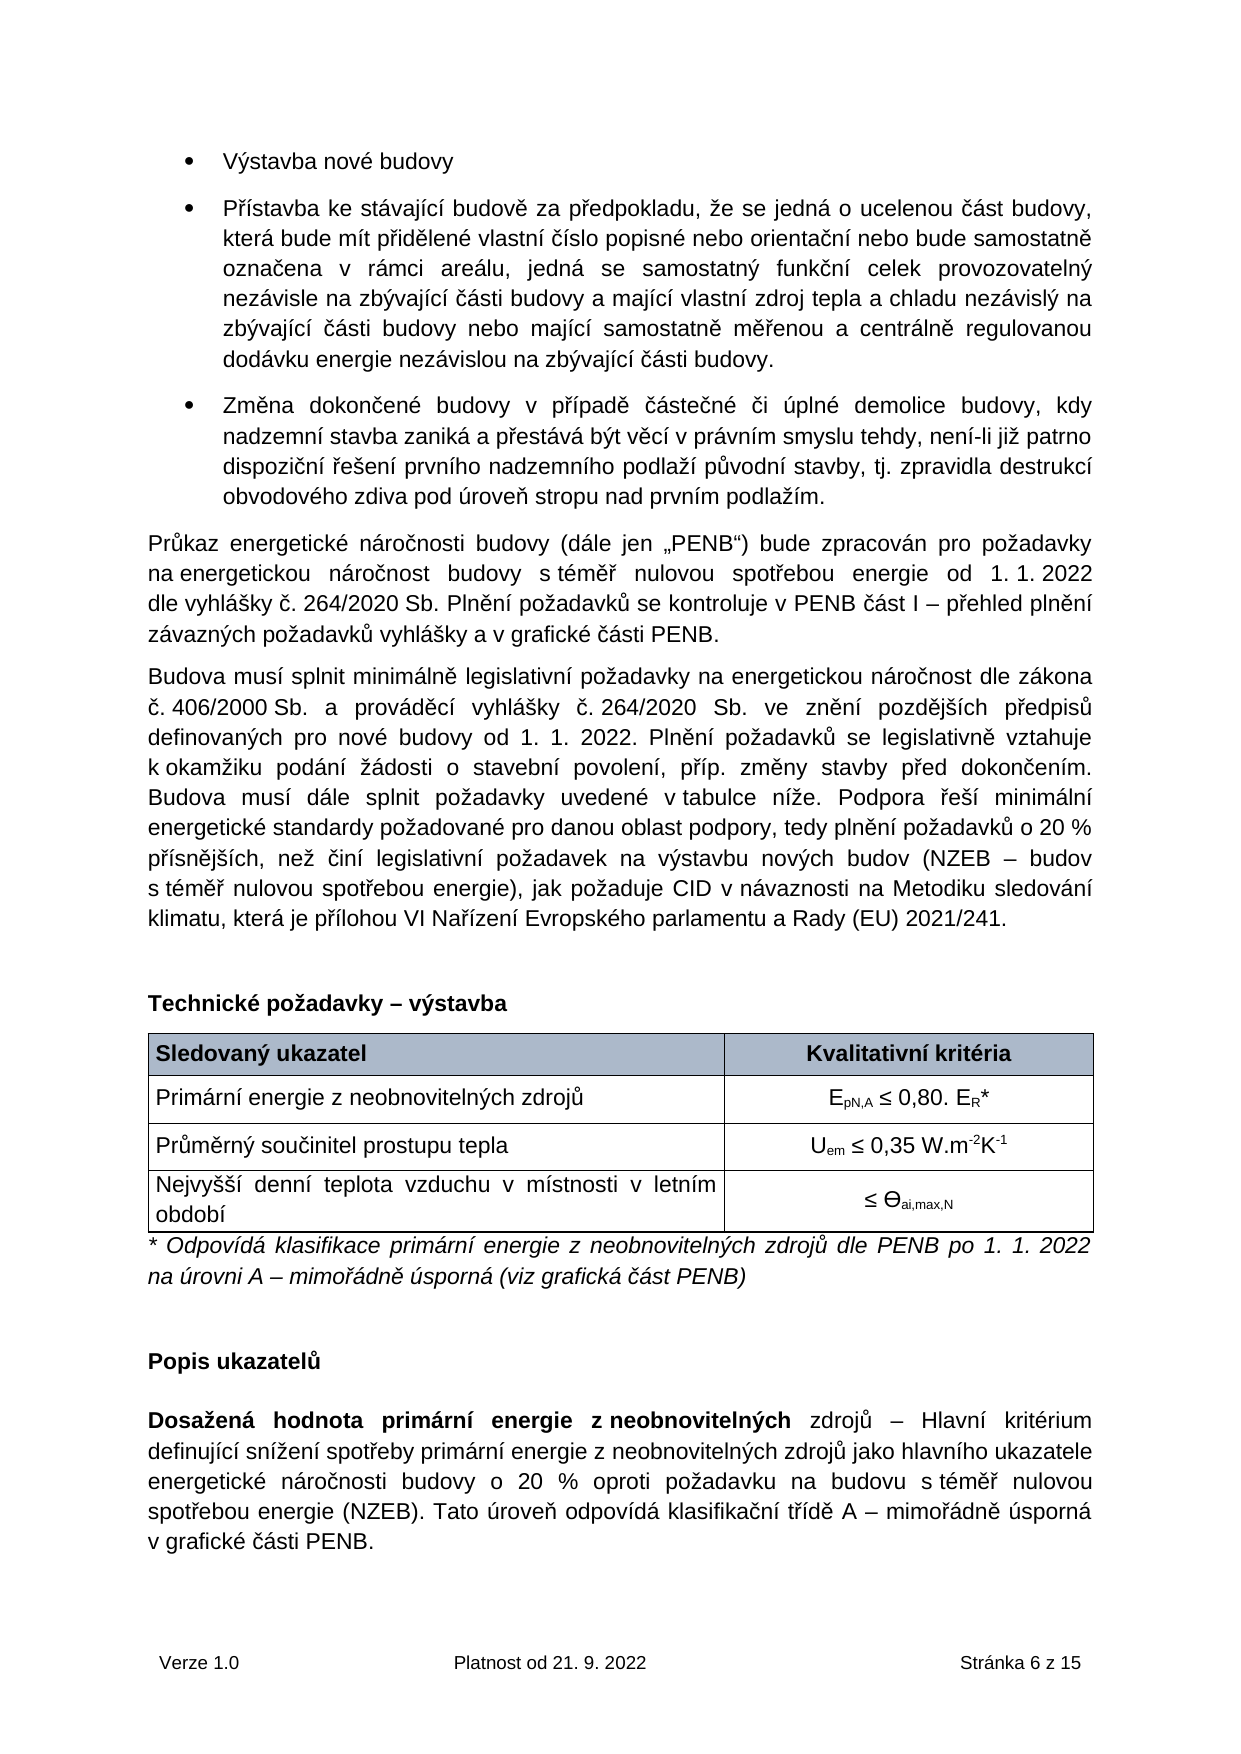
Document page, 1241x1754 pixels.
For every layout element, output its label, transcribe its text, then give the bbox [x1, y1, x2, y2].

table_cell EpN,A ≤ 0,80. ER* [725, 1076, 1093, 1123]
table_header Sledovaný ukazatel [149, 1034, 724, 1075]
text Dosažená hodnota primární energie z neobnovitelných zdrojů – Hlavní kritérium definující snížení spotřeby primární energie z neobnovitelných zdrojů jako hlavního ukazatele energetické náročnosti budovy o 20 % oproti požadavku na budovu s téměř nulovou spotřebou energie (NZEB). Tato úroveň odpovídá klasifikační třídě A – mimořádně úsporná v grafické části PENB. [148, 1407, 1093, 1554]
text * Odpovídá klasifikace primární energie z neobnovitelných zdrojů dle PENB po 1. 1. 2022 na úrovni A – mimořádně úsporná (viz grafická část PENB) [148, 1233, 1093, 1289]
list Změna dokončené budovy v případě částečné či úplné demolice budovy, kdy nadzemní stavba zaniká a přestává být věcí v právním smyslu tehdy, není-li již patrno dispoziční řešení prvního nadzemního podlaží původní stavby, tj. zpravidla destrukcí obvodového zdiva pod úroveň stropu nad prvním podlažím. [185, 392, 1093, 509]
table_cell ≤ Ɵai,max,N [725, 1171, 1093, 1231]
table_header Kvalitativní kritéria [725, 1034, 1093, 1075]
table_cell Primární energie z neobnovitelných zdrojů [149, 1076, 724, 1123]
table_cell Průměrný součinitel prostupu tepla [149, 1124, 724, 1170]
table_cell Uem ≤ 0,35 W.m-2K-1 [725, 1124, 1093, 1170]
list Přístavba ke stávající budově za předpokladu, že se jedná o ucelenou část budovy, která bude mít přidělené vlastní číslo popisné nebo orientační nebo bude samostatně označena v rámci areálu, jedná se samostatný funkční celek provozovatelný nezávisle na zbývající části budovy a mající vlastní zdroj tepla a chladu nezávislý na zbývající části budovy nebo mající samostatně měřenou a centrálně regulovanou dodávku energie nezávislou na zbývající části budovy. [185, 194, 1093, 372]
text Popis ukazatelů [148, 1348, 1093, 1374]
text Průkaz energetické náročnosti budovy (dále jen „PENB“) bude zpracován pro požadavky na energetickou náročnost budovy s téměř nulovou spotřebou energie od 1. 1. 2022 dle vyhlášky č. 264/2020 Sb. Plnění požadavků se kontroluje v PENB část I – přehled plnění závazných požadavků vyhlášky a v grafické části PENB. [148, 530, 1093, 647]
table_cell Nejvyšší denní teplota vzduchu v místnosti v letním období [149, 1171, 724, 1231]
text Budova musí splnit minimálně legislativní požadavky na energetickou náročnost dle zákona č. 406/2000 Sb. a prováděcí vyhlášky č. 264/2020 Sb. ve znění pozdějších předpisů definovaných pro nové budovy od 1. 1. 2022. Plnění požadavků se legislativně vztahuje k okamžiku podání žádosti o stavební povolení, příp. změny stavby před dokončením. Budova musí dále splnit požadavky uvedené v tabulce níže. Podpora řeší minimální energetické standardy požadované pro danou oblast podpory, tedy plnění požadavků o 20 % přísnějších, než činí legislativní požadavek na výstavbu nových budov (NZEB – budov s téměř nulovou spotřebou energie), jak požaduje CID v návaznosti na Metodiku sledování klimatu, která je přílohou VI Nařízení Evropského parlamentu a Rady (EU) 2021/241. [148, 663, 1093, 931]
text Technické požadavky – výstavba [148, 990, 1093, 1017]
list Výstavba nové budovy [185, 148, 1093, 174]
